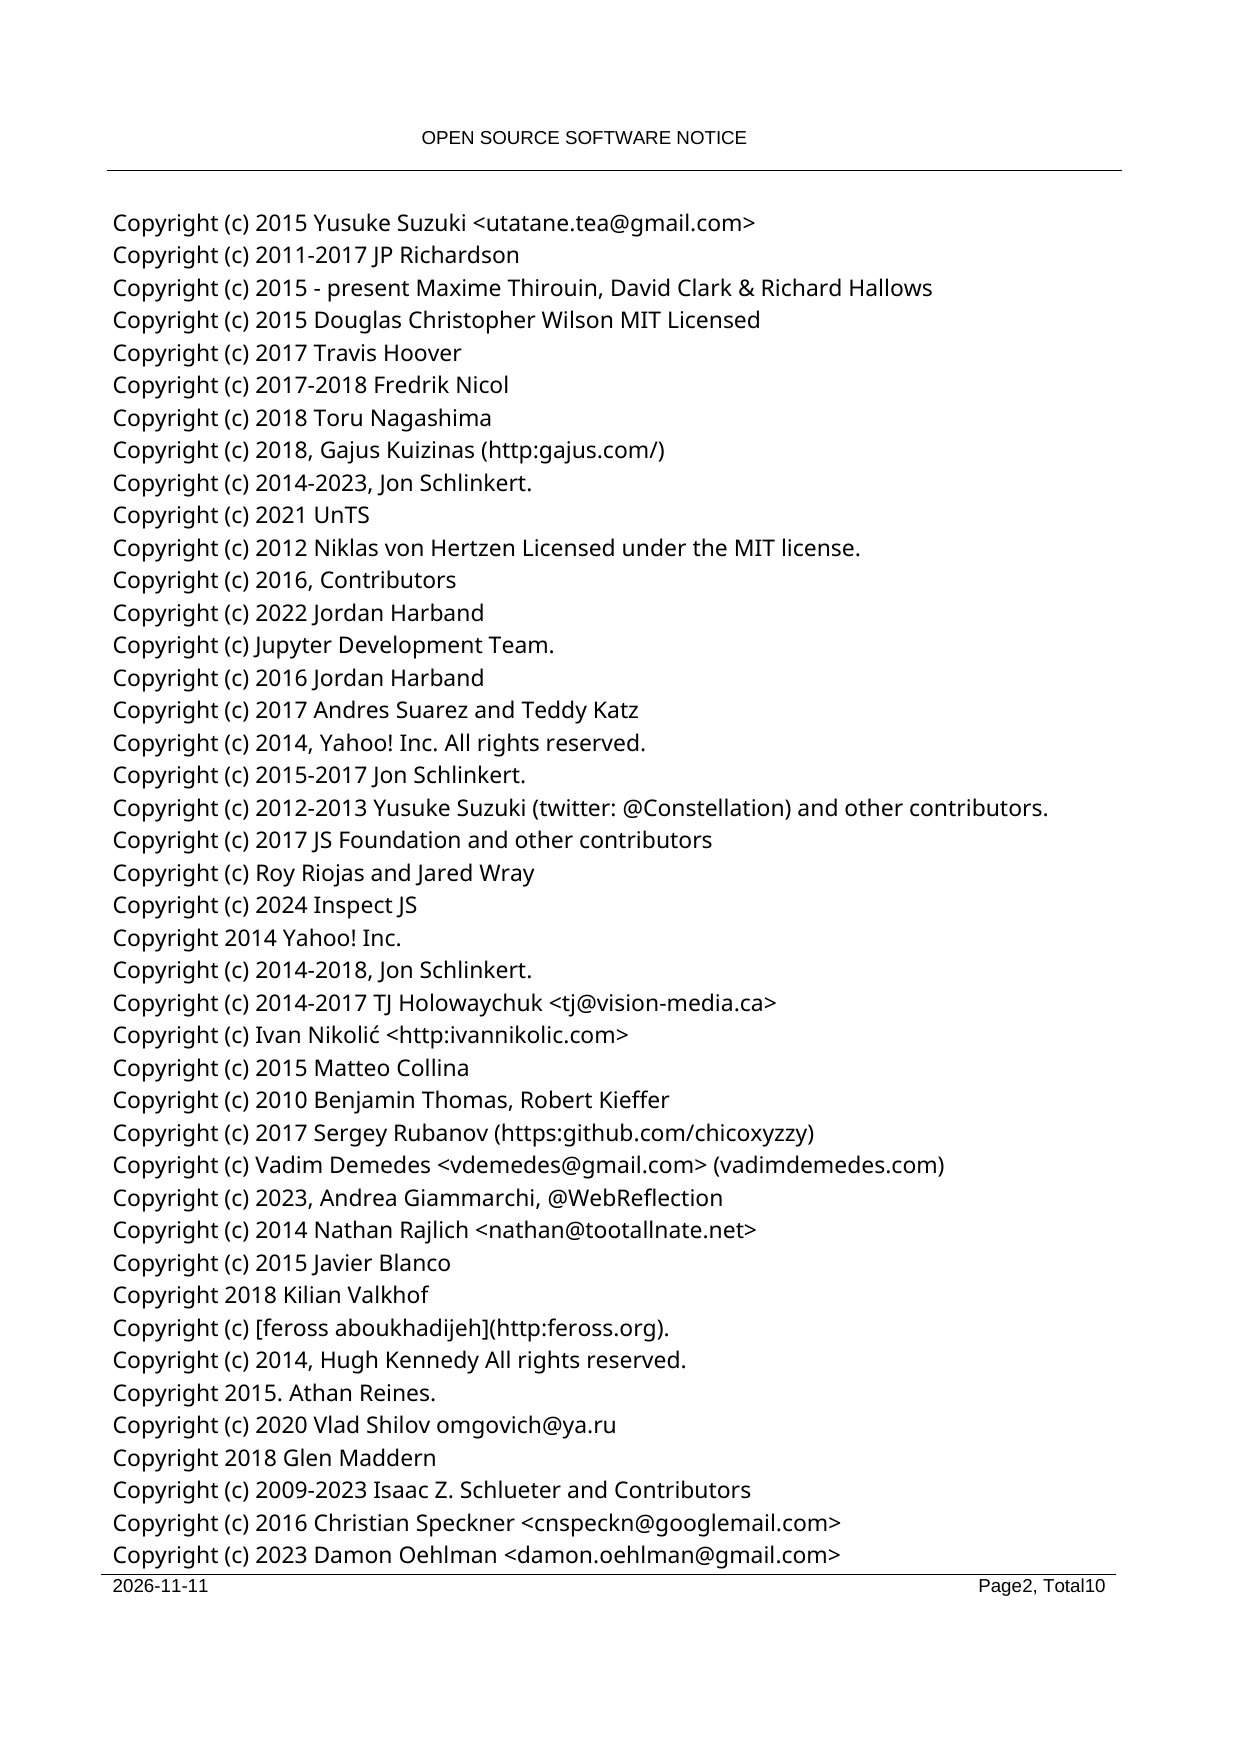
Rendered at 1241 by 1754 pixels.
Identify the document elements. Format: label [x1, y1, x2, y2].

text [112, 206, 1128, 1571]
